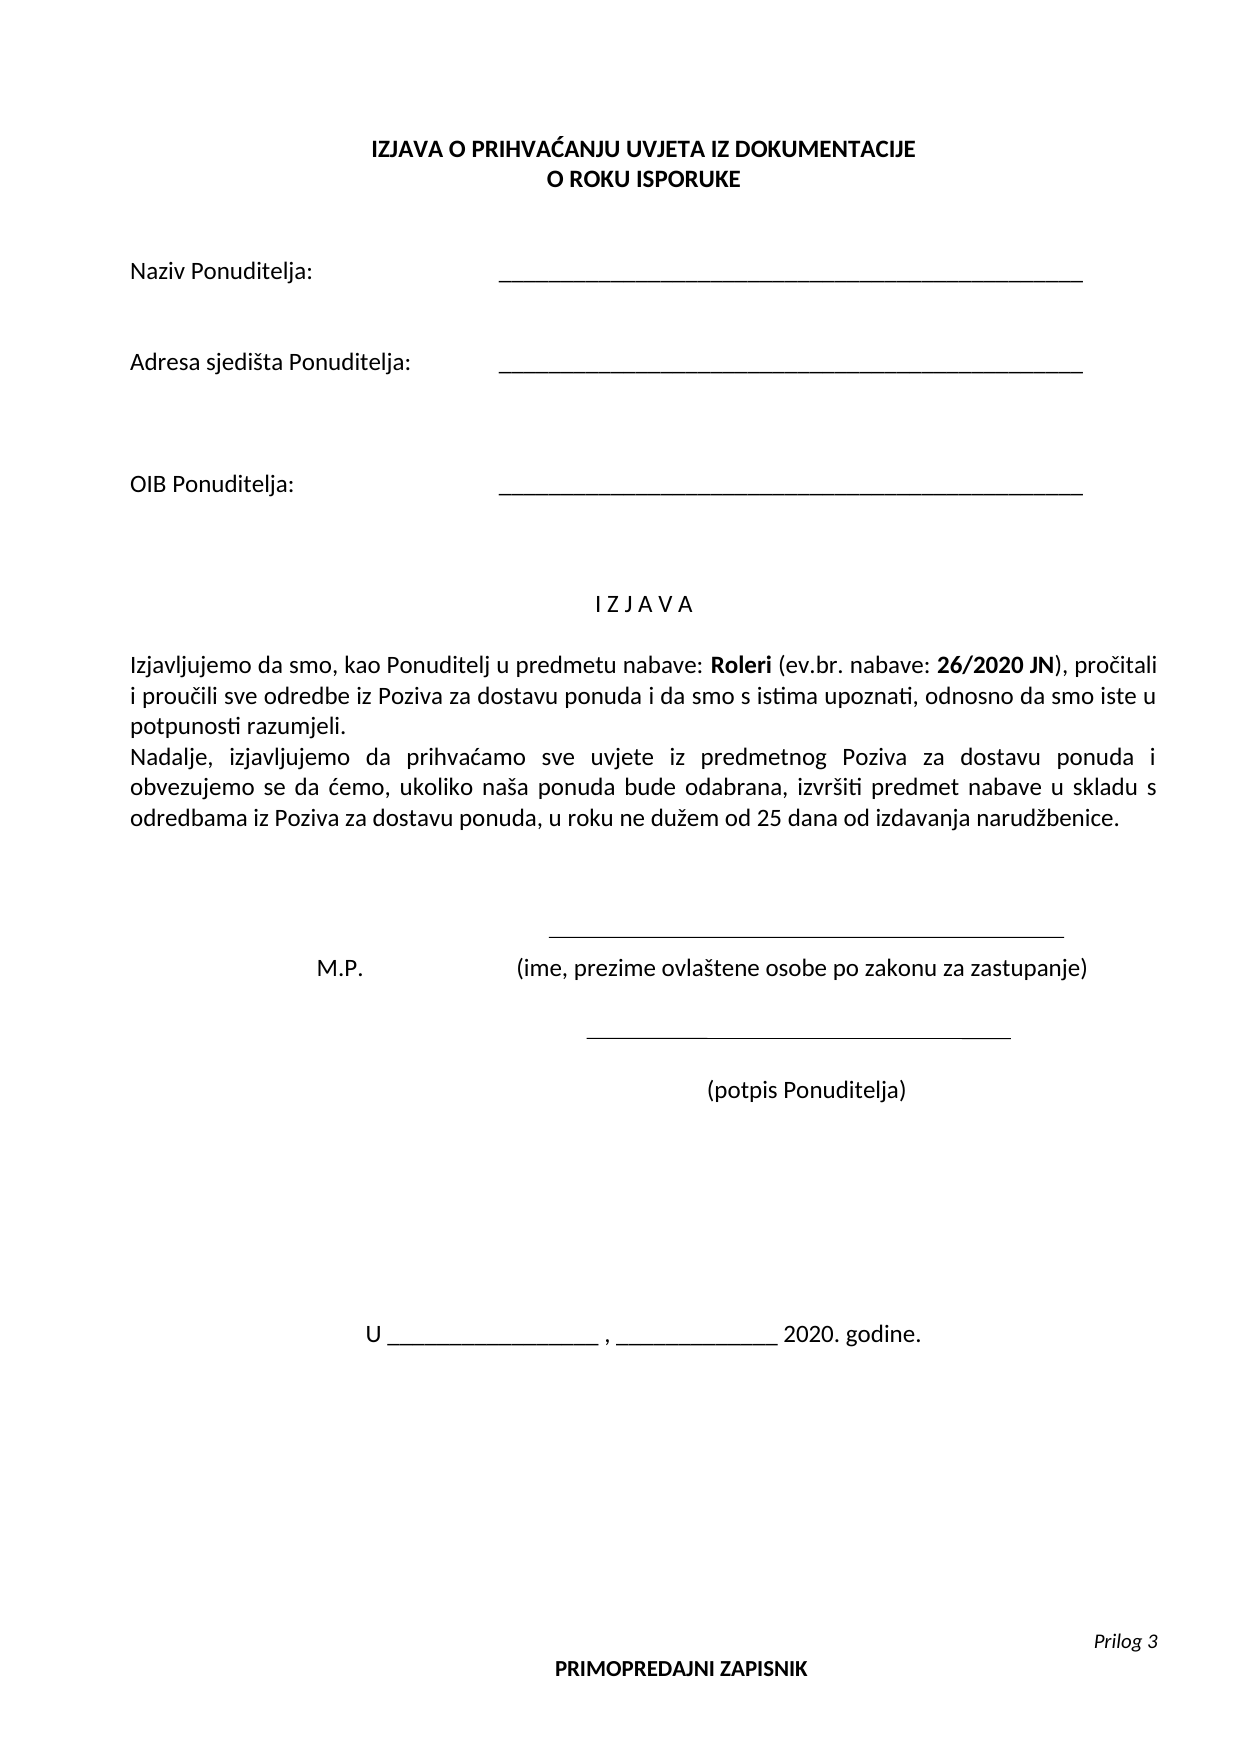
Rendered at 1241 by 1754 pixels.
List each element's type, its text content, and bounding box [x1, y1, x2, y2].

text OIB Ponuditelja: _______________________________________________ [130, 469, 1157, 499]
text Adresa sjedišta Ponuditelja: _______________________________________________ [130, 347, 1157, 408]
text Prilog 3 [130, 1628, 1157, 1654]
text Izjavljujemo da smo, kao Ponuditelj u predmetu nabave: Roleri (ev.br. nabave: 26/2020 JN), pročitali i proučili sve odredbe iz Poziva za dostavu ponuda i da smo s istima upoznati, odnosno da smo iste u potpunosti razumjeli. [130, 649, 1157, 741]
list PRIMOPREDAJNI ZAPISNIK [205, 1654, 1157, 1682]
text (potpis Ponuditelja) [130, 1074, 1157, 1104]
text Nadalje, izjavljujemo da prihvaćamo sve uvjete iz predmetnog Poziva za dostavu ponuda i obvezujemo se da ćemo, ukoliko naša ponuda bude odabrana, izvršiti predmet nabave u skladu s odredbama iz Poziva za dostavu ponuda, u roku ne dužem od 25 dana od izdavanja narudžbenice. [130, 741, 1157, 832]
text Naziv Ponuditelja: _______________________________________________ [130, 255, 1157, 286]
text IZJAVA O PRIHVAĆANJU UVJETA IZ DOKUMENTACIJE [130, 133, 1157, 163]
text M.P. (ime, prezime ovlaštene osobe po zakonu za zastupanje) [130, 952, 1157, 982]
text I Z J A V A [130, 588, 1157, 619]
text O ROKU ISPORUKE [130, 163, 1157, 194]
text U _________________ , _____________ 2020. godine. [130, 1318, 1157, 1349]
